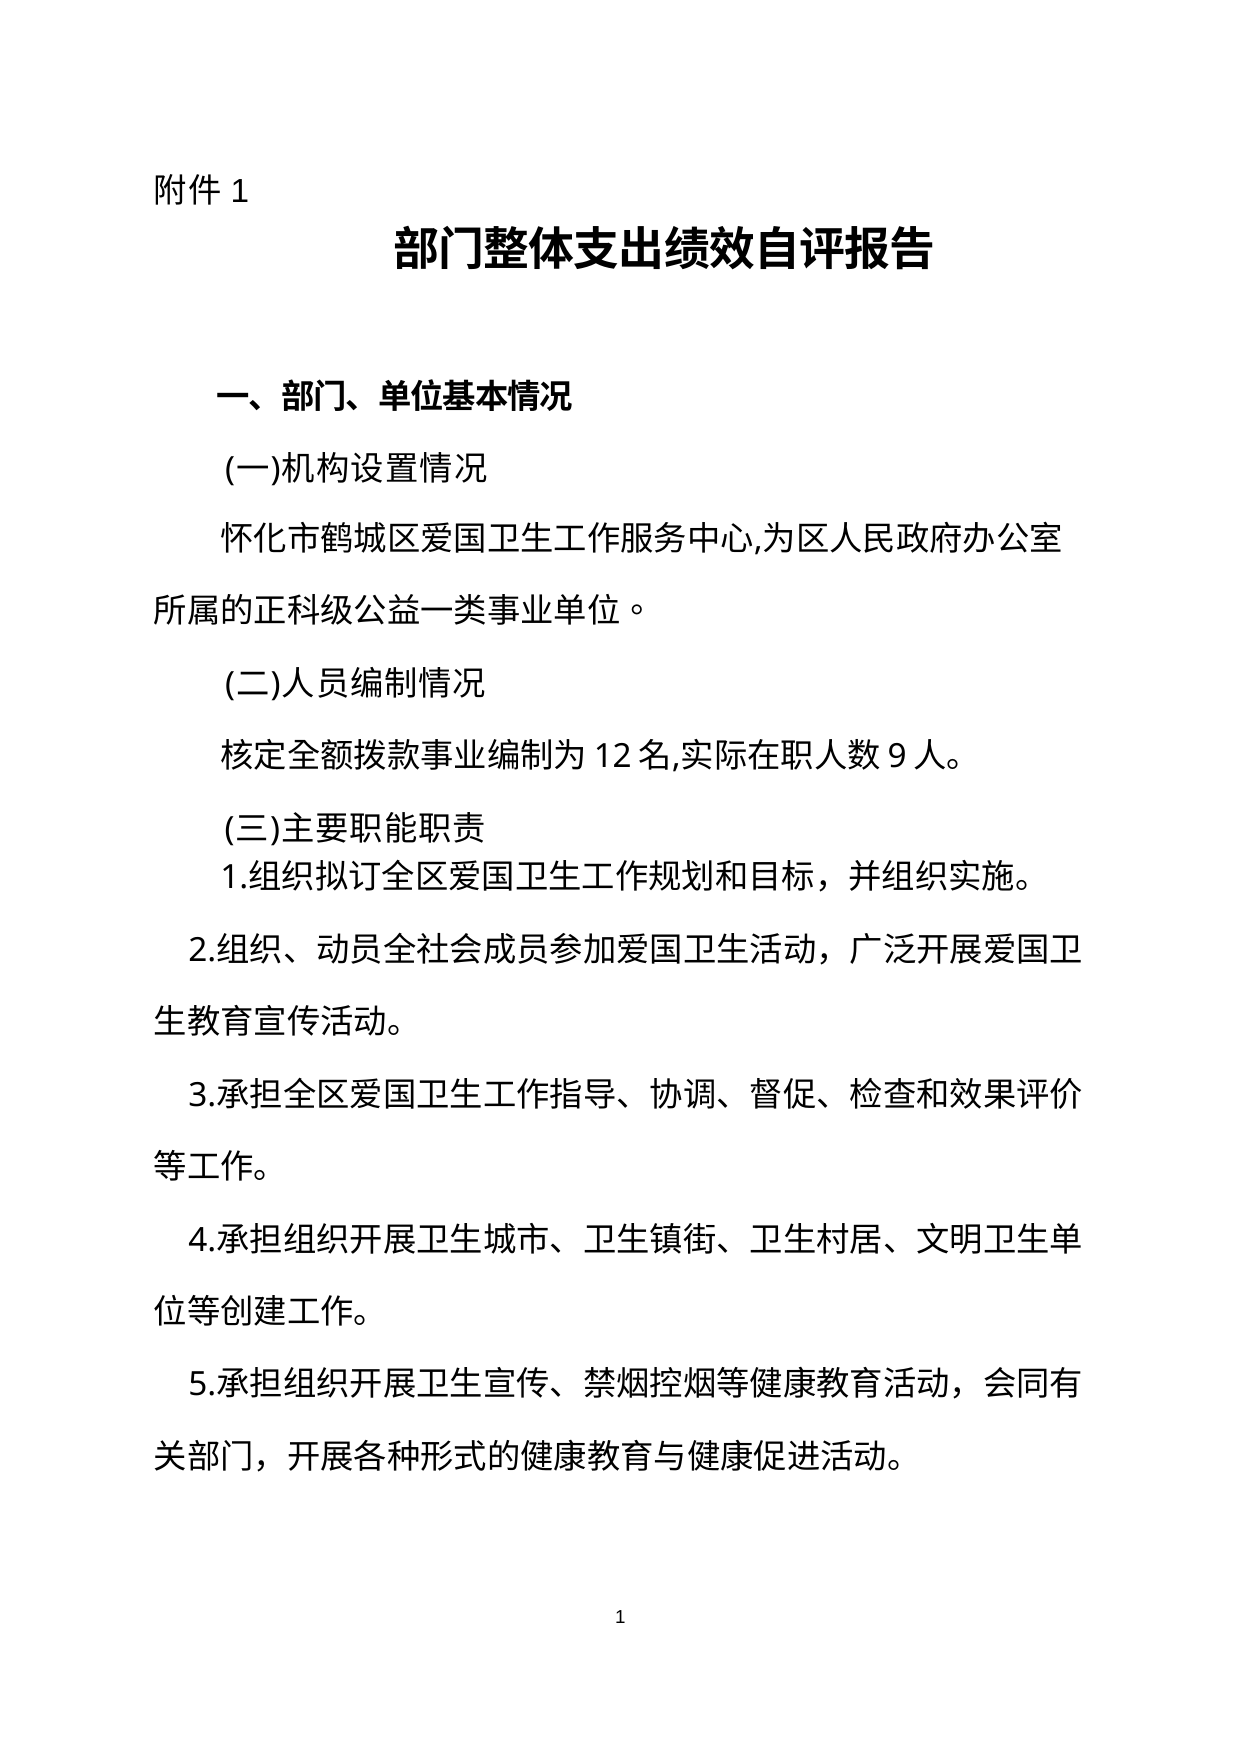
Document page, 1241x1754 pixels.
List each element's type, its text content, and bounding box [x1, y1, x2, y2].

text 附件1 [153, 160, 1087, 212]
list 核定全额拨款事业编制为12名,实际在职人数9人。 [153, 729, 1087, 778]
text 部门整体支出绩效自评报告 [153, 212, 1087, 279]
text 怀化市鹤城区爱国卫生工作服务中心,为区人民政府办公室所属的正科级公益一类事业单位。 [153, 514, 1087, 632]
list (三)主要职能职责 [153, 802, 1087, 850]
text 一、部门、单位基本情况 [153, 369, 1087, 418]
list (二)人员编制情况 [153, 657, 1087, 705]
text (一)机构设置情况 [153, 442, 1087, 490]
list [153, 850, 1087, 1478]
